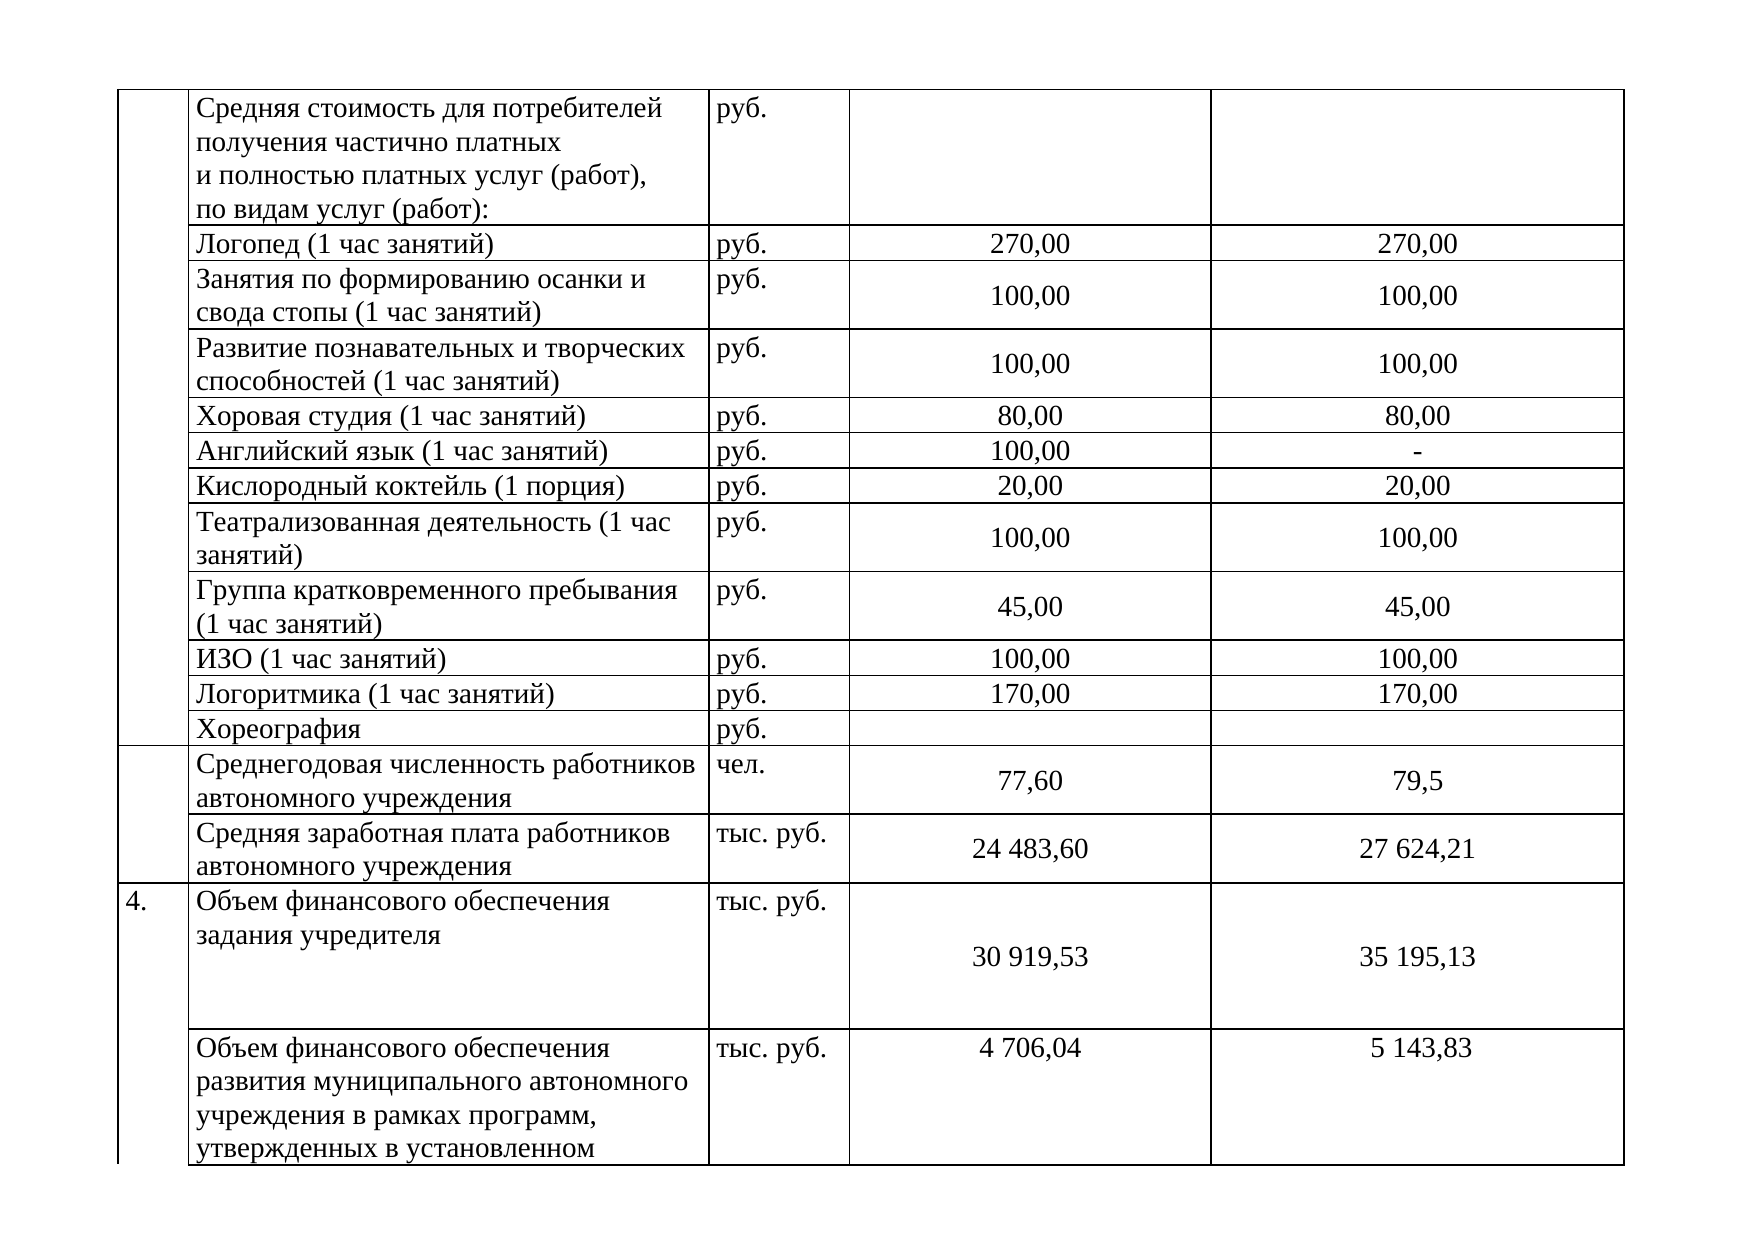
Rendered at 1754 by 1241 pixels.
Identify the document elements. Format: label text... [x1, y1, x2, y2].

table_cell чел. [710, 746, 849, 813]
table_cell 100,00 [850, 330, 1210, 397]
table_cell 80,00 [1212, 398, 1623, 432]
table_cell 100,00 [850, 641, 1210, 674]
table_cell 100,00 [850, 433, 1210, 467]
table_cell руб. [710, 226, 849, 259]
table_cell руб. [710, 469, 849, 502]
table_cell - [1212, 433, 1623, 467]
table_cell Развитие познавательных и творческих способностей (1 час занятий) [189, 330, 708, 397]
table_cell [850, 90, 1210, 224]
table_cell Занятия по формированию осанки и свода стопы (1 час занятий) [189, 261, 708, 328]
table_cell 5 143,83 [1212, 1030, 1623, 1164]
table_cell 20,00 [1212, 469, 1623, 502]
table_cell руб. [710, 330, 849, 397]
table_cell 4. [119, 884, 188, 1164]
table_cell руб. [710, 641, 849, 674]
table_cell Кислородный коктейль (1 порция) [189, 469, 708, 502]
table_cell руб. [710, 572, 849, 639]
table_cell 100,00 [1212, 261, 1623, 328]
table_cell 24 483,60 [850, 815, 1210, 882]
table_cell Логоритмика (1 час занятий) [189, 676, 708, 709]
table_cell 170,00 [850, 676, 1210, 709]
table_cell руб. [710, 398, 849, 432]
table_cell 45,00 [1212, 572, 1623, 639]
table_cell Логопед (1 час занятий) [189, 226, 708, 259]
table_cell Средняя стоимость для потребителей получения частично платных и полностью платных услуг (работ), по видам услуг (работ): [189, 90, 708, 224]
table_cell 35 195,13 [1212, 884, 1623, 1028]
table_cell ИЗО (1 час занятий) [189, 641, 708, 674]
table_cell 80,00 [850, 398, 1210, 432]
table_cell тыс. руб. [710, 884, 849, 1028]
table_cell 20,00 [850, 469, 1210, 502]
table_cell 4 706,04 [850, 1030, 1210, 1164]
table_cell 170,00 [1212, 676, 1623, 709]
table_cell Группа кратковременного пребывания (1 час занятий) [189, 572, 708, 639]
table_cell 100,00 [1212, 330, 1623, 397]
table_cell 100,00 [1212, 504, 1623, 571]
table_cell тыс. руб. [710, 1030, 849, 1164]
table_cell 100,00 [1212, 641, 1623, 674]
table_cell [1212, 90, 1623, 224]
table_cell 100,00 [850, 261, 1210, 328]
table_cell 100,00 [850, 504, 1210, 571]
table_cell руб. [710, 90, 849, 224]
table_cell [119, 746, 188, 882]
table_cell Среднегодовая численность работников автономного учреждения [189, 746, 708, 813]
table_cell Хореография [189, 711, 708, 745]
table_cell [119, 90, 188, 745]
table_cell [189, 1030, 708, 1164]
table_cell [850, 711, 1210, 745]
table_cell руб. [710, 433, 849, 467]
table_cell Английский язык (1 час занятий) [189, 433, 708, 467]
table_cell тыс. руб. [710, 815, 849, 882]
table_cell Средняя заработная плата работников автономного учреждения [189, 815, 708, 882]
table_cell 79,5 [1212, 746, 1623, 813]
table_cell Объем финансового обеспечения задания учредителя [189, 884, 708, 1028]
table_cell Театрализованная деятельность (1 час занятий) [189, 504, 708, 571]
table_cell Хоровая студия (1 час занятий) [189, 398, 708, 432]
table_cell 45,00 [850, 572, 1210, 639]
table_cell 27 624,21 [1212, 815, 1623, 882]
table_cell 270,00 [1212, 226, 1623, 259]
table_cell руб. [710, 676, 849, 709]
table_cell 77,60 [850, 746, 1210, 813]
table_cell 270,00 [850, 226, 1210, 259]
table_cell 30 919,53 [850, 884, 1210, 1028]
table_cell руб. [710, 711, 849, 745]
table_cell руб. [710, 504, 849, 571]
table_cell руб. [710, 261, 849, 328]
table_cell [1212, 711, 1623, 745]
